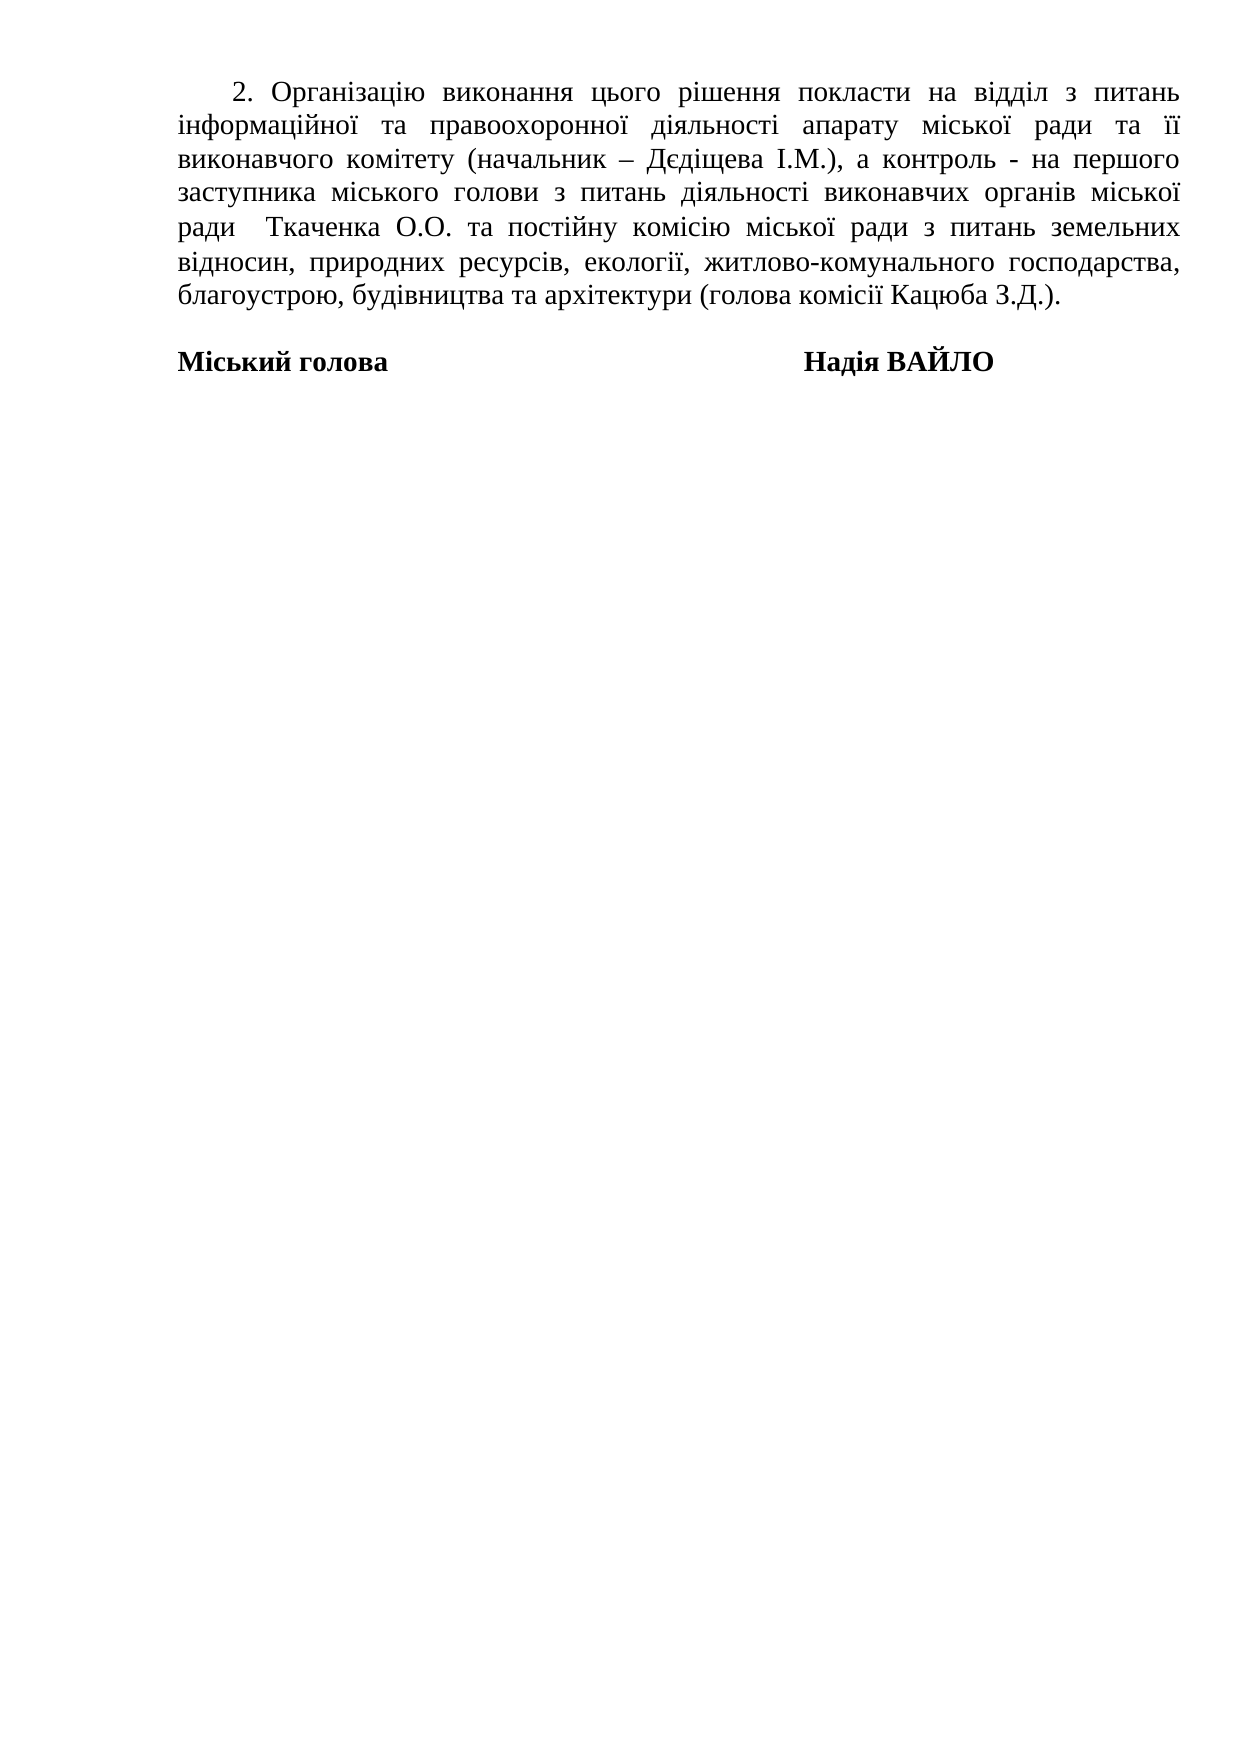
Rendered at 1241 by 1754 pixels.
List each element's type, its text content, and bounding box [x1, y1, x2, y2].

text 2. Організацію виконання цього рішення покласти на відділ з питань інформаційної та правоохоронної діяльності апарату міської ради та її виконавчого комітету (начальник – Дєдіщева І.М.), а контроль - на першого заступника міського голови з питань діяльності виконавчих органів міської ради Ткаченка О.О. та постійну комісію міської ради з питань земельних відносин, природних ресурсів, екології, житлово-комунального господарства, благоустрою, будівництва та архітектури (голова комісії Кацюба З.Д.). [177, 74, 1181, 311]
text Міський голова Надія ВАЙЛО [177, 344, 1181, 378]
